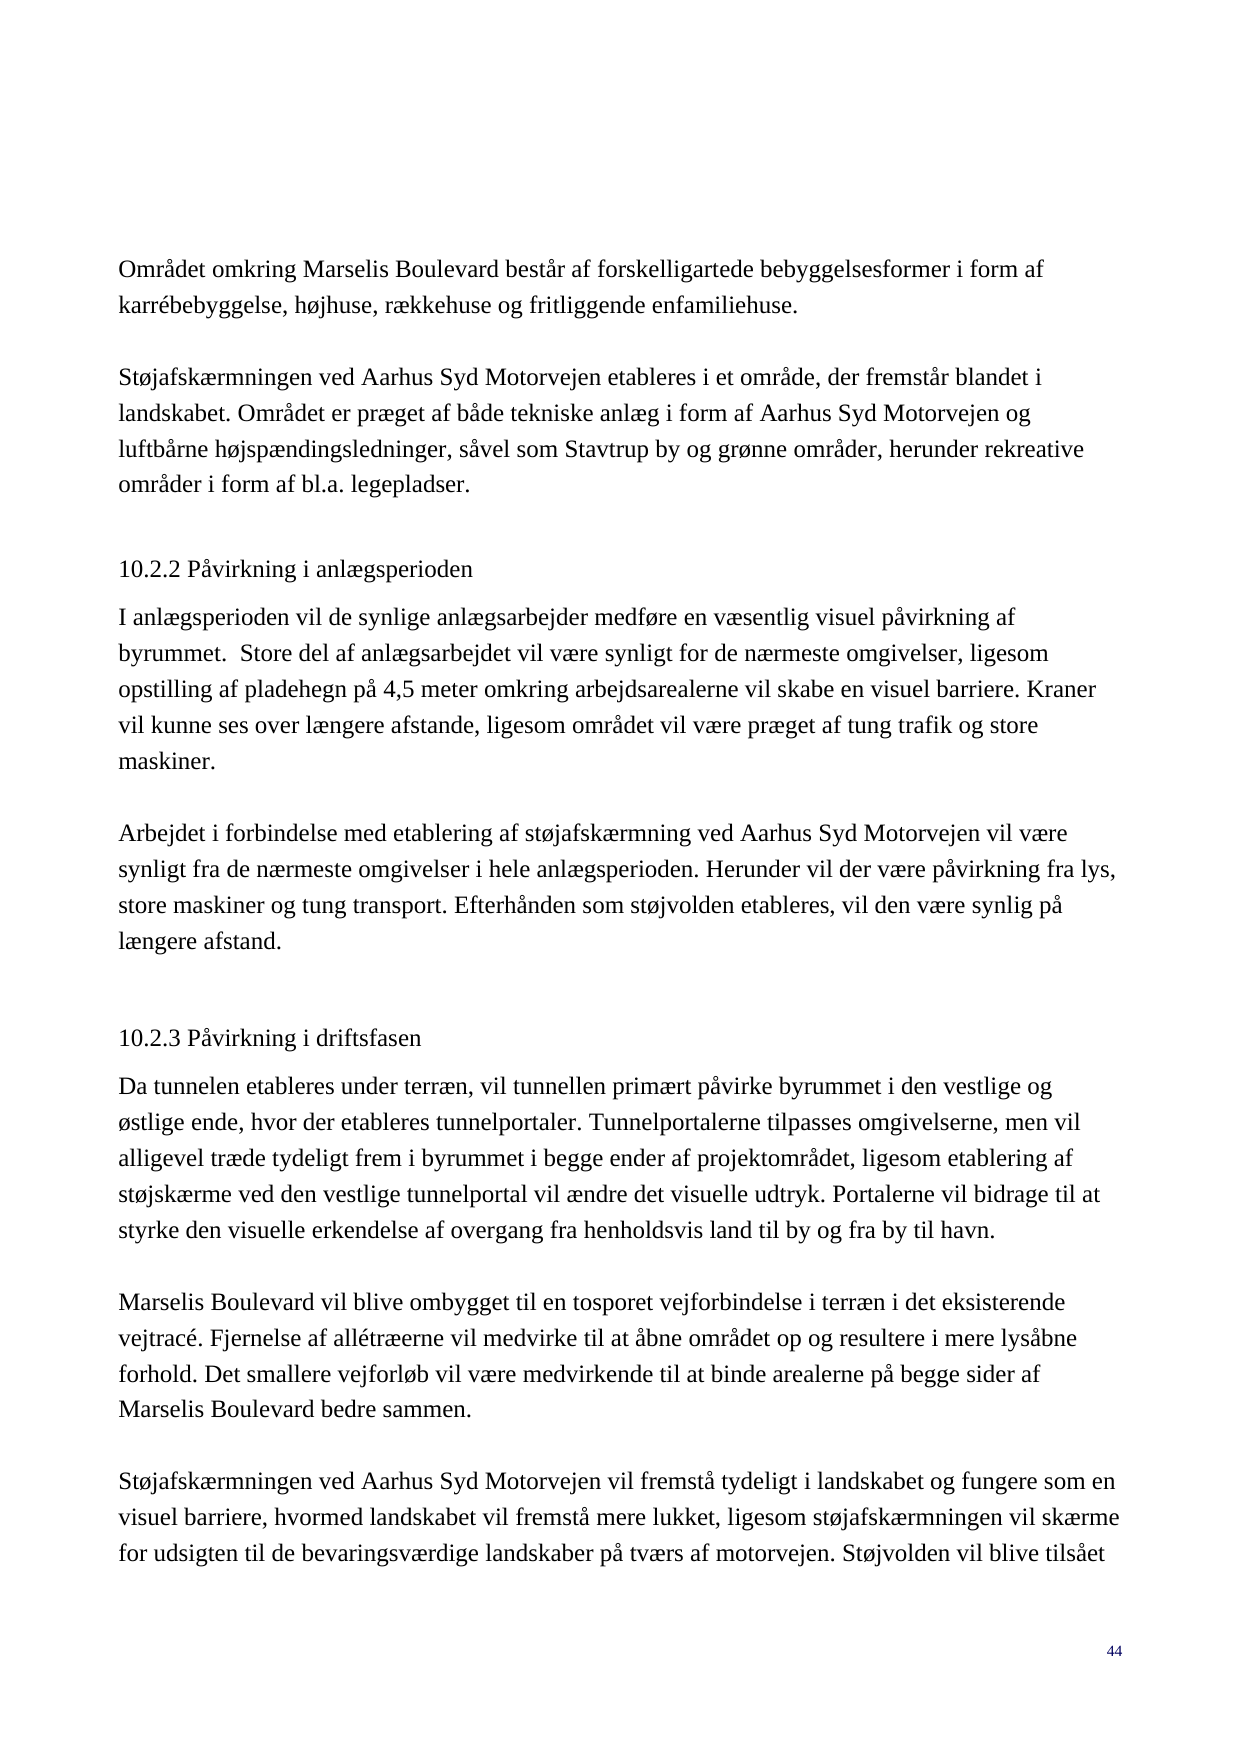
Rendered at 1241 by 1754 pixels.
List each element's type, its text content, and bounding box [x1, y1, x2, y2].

subtitle 10.2.3 Påvirkning i driftsfasen [118, 1023, 1122, 1051]
text I anlægsperioden vil de synlige anlægsarbejder medføre en væsentlig visuel påvirkning af byrummet. Store del af anlægsarbejdet vil være synligt for de nærmeste omgivelser, ligesom opstilling af pladehegn på 4,5 meter omkring arbejdsarealerne vil skabe en visuel barriere. Kraner vil kunne ses over længere afstande, ligesom området vil være præget af tung trafik og store maskiner. [118, 602, 1122, 775]
text Arbejdet i forbindelse med etablering af støjafskærmning ved Aarhus Syd Motorvejen vil være synligt fra de nærmeste omgivelser i hele anlægsperioden. Herunder vil der være påvirkning fra lys, store maskiner og tung transport. Efterhånden som støjvolden etableres, vil den være synlig på længere afstand. [118, 818, 1122, 954]
text Støjafskærmningen ved Aarhus Syd Motorvejen etableres i et område, der fremstår blandet i landskabet. Området er præget af både tekniske anlæg i form af Aarhus Syd Motorvejen og luftbårne højspændingsledninger, såvel som Stavtrup by og grønne områder, herunder rekreative områder i form af bl.a. legepladser. [118, 362, 1122, 498]
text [118, 1466, 1122, 1567]
text Marselis Boulevard vil blive ombygget til en tosporet vejforbindelse i terræn i det eksisterende vejtracé. Fjernelse af allétræerne vil medvirke til at åbne området op og resultere i mere lysåbne forhold. Det smallere vejforløb vil være medvirkende til at binde arealerne på begge sider af Marselis Boulevard bedre sammen. [118, 1287, 1122, 1423]
text Området omkring Marselis Boulevard består af forskelligartede bebyggelsesformer i form af karrébebyggelse, højhuse, rækkehuse og fritliggende enfamiliehuse. [118, 254, 1122, 319]
subtitle 10.2.2 Påvirkning i anlægsperioden [118, 554, 1122, 583]
text Da tunnelen etableres under terræn, vil tunnellen primært påvirke byrummet i den vestlige og østlige ende, hvor der etableres tunnelportaler. Tunnelportalerne tilpasses omgivelserne, men vil alligevel træde tydeligt frem i byrummet i begge ender af projektområdet, ligesom etablering af støjskærme ved den vestlige tunnelportal vil ændre det visuelle udtryk. Portalerne vil bidrage til at styrke den visuelle erkendelse af overgang fra henholdsvis land til by og fra by til havn. [118, 1071, 1122, 1244]
